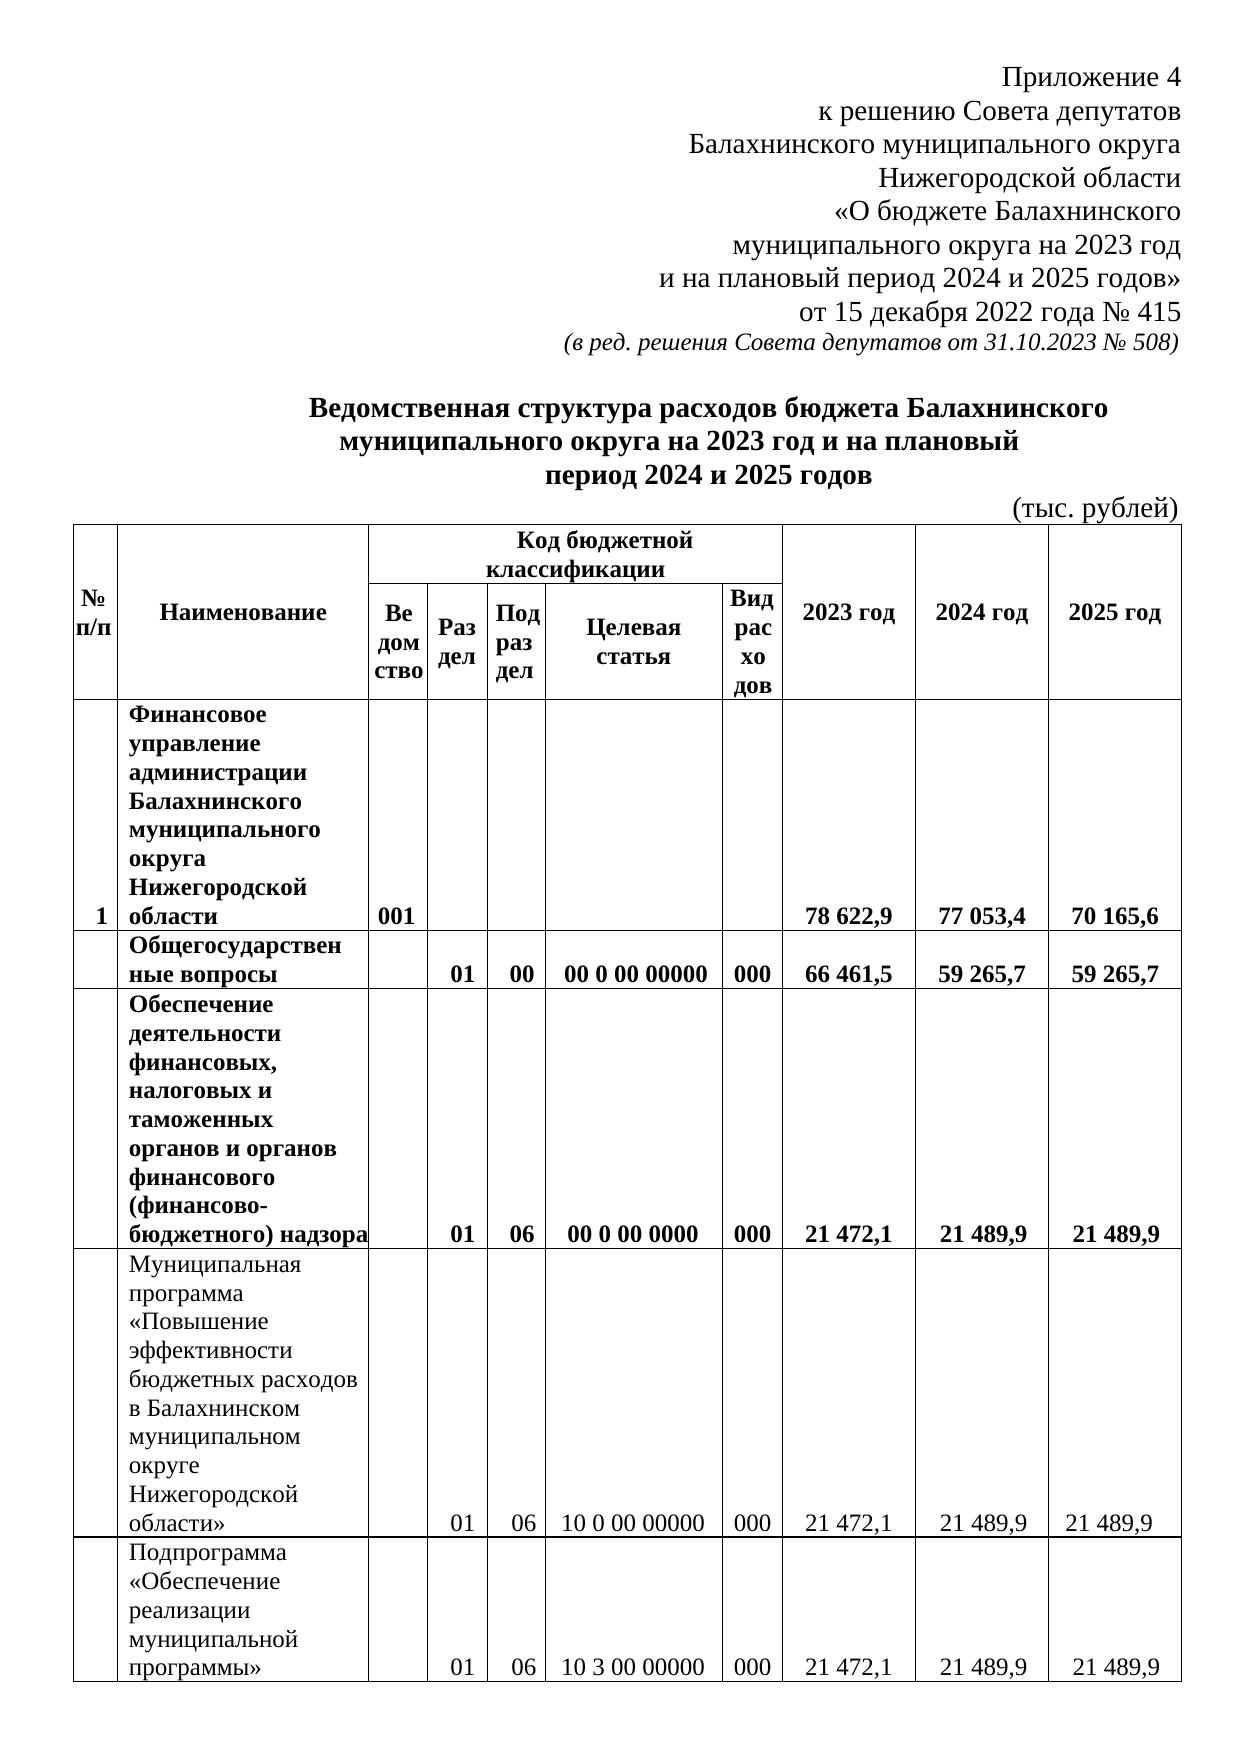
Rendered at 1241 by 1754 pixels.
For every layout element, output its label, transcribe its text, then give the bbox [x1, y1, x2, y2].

text Ведомственная структура расходов бюджета Балахнинского муниципального округа на 2023 год и на плановый [177, 390, 1181, 457]
text и на плановый период 2024 и 2025 годов» [177, 260, 1181, 294]
table_cell Финансовое управление администрации Балахнинского муниципального округа Нижегородской области [118, 700, 368, 929]
table_cell Подпрограмма «Обеспечение реализации муниципальной программы» [118, 1538, 368, 1681]
table_cell 00 0 00 00000 [546, 931, 722, 988]
table_cell Вид рас хо дов [723, 584, 782, 698]
table_cell 21 489,9 [916, 1538, 1048, 1681]
table_cell [369, 989, 427, 1248]
table_cell 01 [428, 989, 487, 1248]
table_cell 01 [428, 1249, 487, 1536]
table_cell 00 [488, 931, 545, 988]
table_cell 06 [488, 989, 545, 1248]
table_header № п/п [74, 525, 117, 698]
table_cell 21 489,9 [1049, 1538, 1181, 1681]
table_cell [74, 1249, 117, 1536]
table_cell 59 265,7 [916, 931, 1048, 988]
text «О бюджете Балахнинского [177, 193, 1181, 227]
table_cell [488, 700, 545, 929]
table_cell Общегосударствен ные вопросы [118, 931, 368, 988]
table_header Наименование [118, 525, 368, 698]
text (тыс. рублей) [177, 490, 1181, 524]
table_cell 01 [428, 931, 487, 988]
table_cell 00 0 00 0000 [546, 989, 722, 1248]
table_cell Раз дел [428, 584, 487, 698]
table_header 2023 год [783, 525, 915, 698]
table_cell Муниципальная программа «Повышение эффективности бюджетных расходов в Балахнинском муниципальном округе Нижегородской области» [118, 1249, 368, 1536]
table_cell 21 489,9 [1049, 1249, 1181, 1536]
table_cell 21 472,1 [783, 1538, 915, 1681]
table_cell Под раз дел [488, 584, 545, 698]
table_cell 000 [723, 1249, 782, 1536]
table_cell 06 [488, 1538, 545, 1681]
table_cell Целевая статья [546, 584, 722, 698]
text Балахнинского муниципального округа [177, 126, 1181, 160]
table_cell 06 [488, 1249, 545, 1536]
table_cell 21 489,9 [916, 989, 1048, 1248]
table_cell 21 472,1 [783, 1249, 915, 1536]
text период 2024 и 2025 годов [177, 457, 1181, 490]
table_cell 21 489,9 [916, 1249, 1048, 1536]
table_cell 10 3 00 00000 [546, 1538, 722, 1681]
table_cell 70 165,6 [1049, 700, 1181, 929]
table_cell [428, 700, 487, 929]
table_cell Ве дом ство [369, 584, 427, 698]
table_cell [369, 1249, 427, 1536]
text Нижегородской области [177, 160, 1181, 193]
text от 15 декабря 2022 года № 415 [177, 294, 1181, 327]
table_header Код бюджетной классификации [369, 525, 782, 582]
table_cell 01 [428, 1538, 487, 1681]
table_cell 000 [723, 989, 782, 1248]
table_cell 77 053,4 [916, 700, 1048, 929]
table_cell [723, 700, 782, 929]
table_cell 66 461,5 [783, 931, 915, 988]
table_cell Обеспечение деятельности финансовых, налоговых и таможенных органов и органов финансового (финансово-бюджетного) надзора [118, 989, 368, 1248]
table_cell [74, 931, 117, 988]
table_cell 000 [723, 1538, 782, 1681]
table_cell 21 489,9 [1049, 989, 1181, 1248]
table_header 2024 год [916, 525, 1048, 698]
table_cell [369, 931, 427, 988]
table_cell [74, 989, 117, 1248]
text к решению Совета депутатов [177, 93, 1181, 126]
table_header 2025 год [1049, 525, 1181, 698]
text Приложение 4 [177, 59, 1181, 93]
table_cell [546, 700, 722, 929]
table_cell 59 265,7 [1049, 931, 1181, 988]
table_cell 78 622,9 [783, 700, 915, 929]
table_cell 1 [74, 700, 117, 929]
table_cell 000 [723, 931, 782, 988]
table_cell 10 0 00 00000 [546, 1249, 722, 1536]
text (в ред. решения Совета депутатов от 31.10.2023 № 508) [325, 327, 1181, 356]
table_cell [369, 1538, 427, 1681]
table_cell [74, 1538, 117, 1681]
table_cell 21 472,1 [783, 989, 915, 1248]
table_cell 001 [369, 700, 427, 929]
text муниципального округа на 2023 год [177, 227, 1181, 260]
